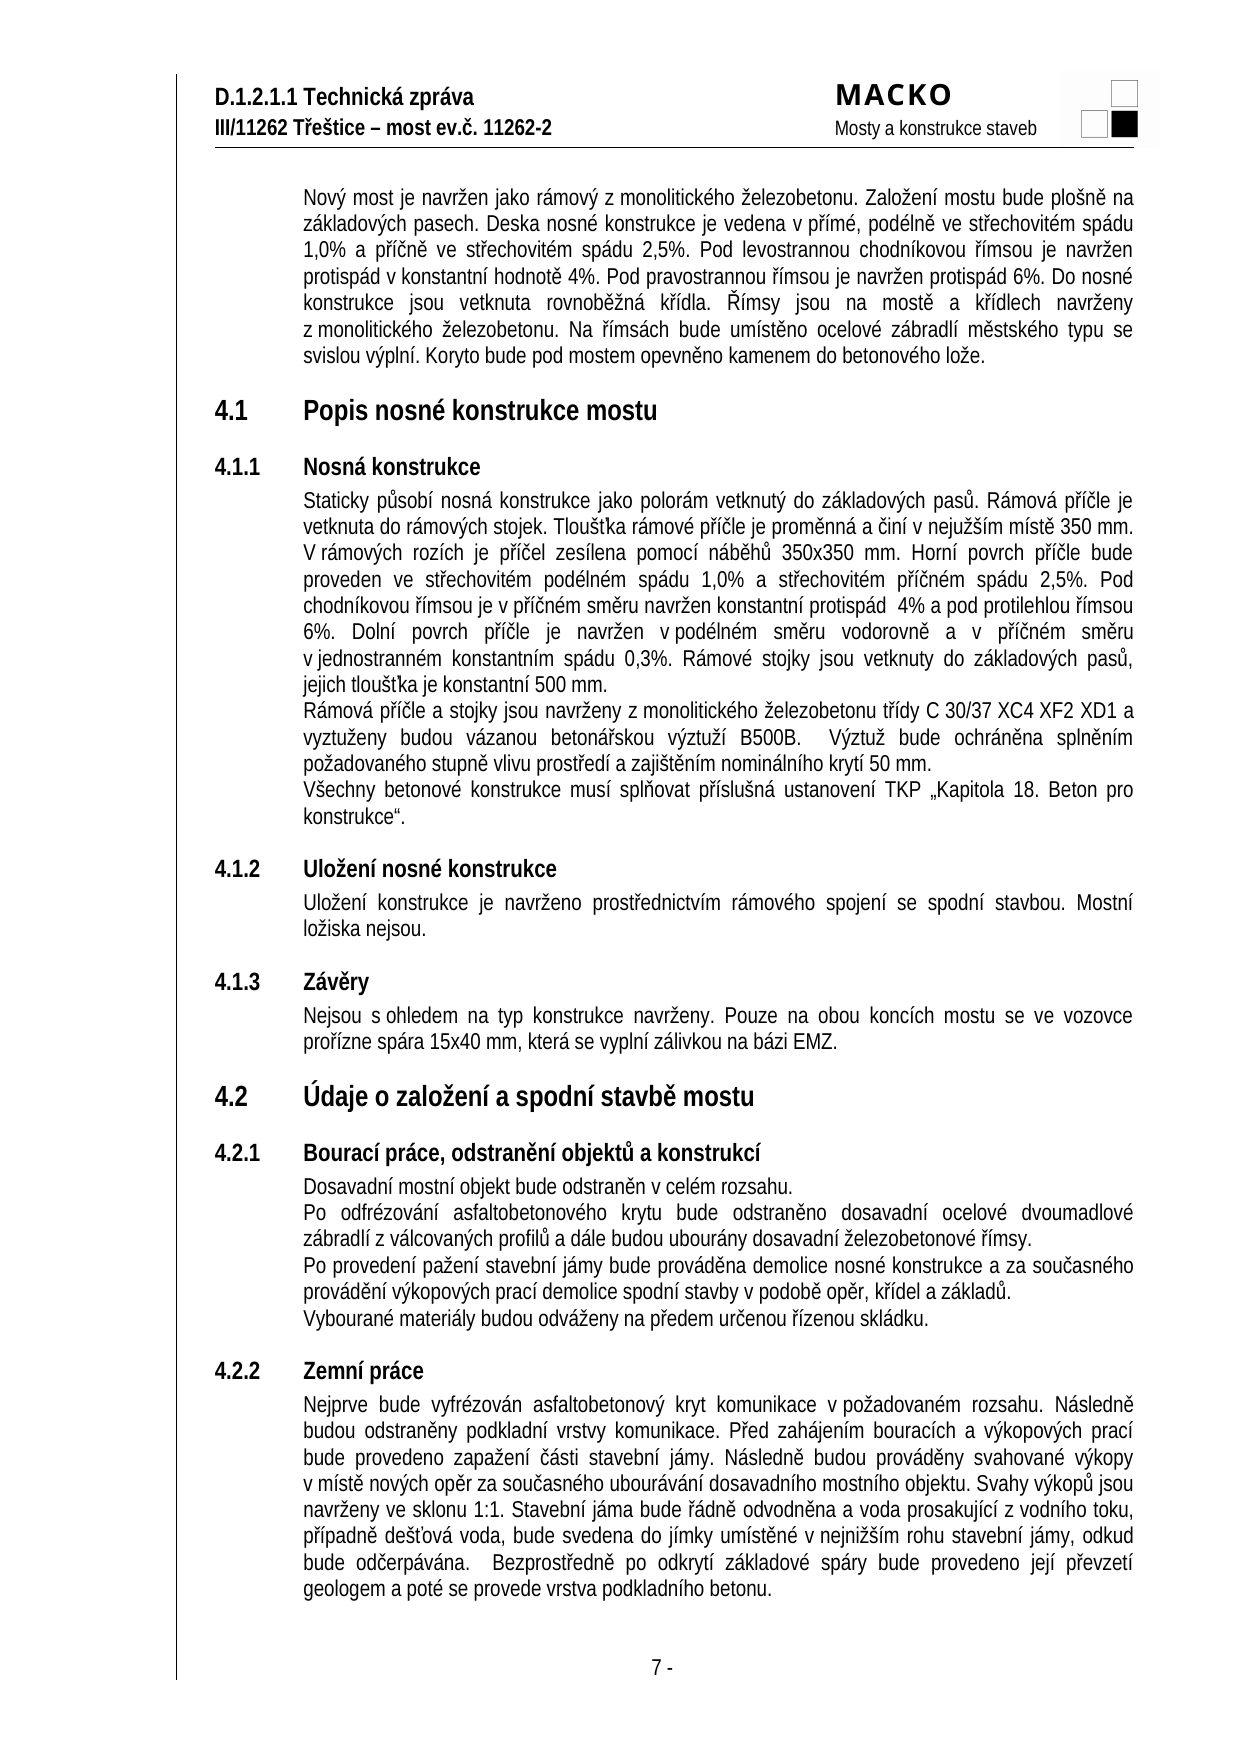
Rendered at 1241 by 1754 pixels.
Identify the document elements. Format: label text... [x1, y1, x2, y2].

subtitle Zemní práce [214, 1356, 1134, 1384]
text Vybourané materiály budou odváženy na předem určenou řízenou skládku. [303, 1304, 1134, 1331]
text Po provedení pažení stavební jámy bude prováděna demolice nosné konstrukce a za současného provádění výkopových prací demolice spodní stavby v podobě opěr, křídel a základů. [303, 1252, 1134, 1304]
text Nejprve bude vyfrézován asfaltobetonový kryt komunikace v požadovaném rozsahu. Následně budou odstraněny podkladní vrstvy komunikace. Před zahájením bouracích a výkopových prací bude provedeno zapažení části stavební jámy. Následně budou prováděny svahované výkopy v místě nových opěr za současného ubourávání dosavadního mostního objektu. Svahy výkopů jsou navrženy ve sklonu 1:1. Stavební jáma bude řádně odvodněna a voda prosakující z vodního toku, případně dešťová voda, bude svedena do jímky umístěné v nejnižším rohu stavební jámy, odkud bude odčerpávána. Bezprostředně po odkrytí základové spáry bude provedeno její převzetí geologem a poté se provede vrstva podkladního betonu. [303, 1391, 1134, 1602]
text Nový most je navržen jako rámový z monolitického železobetonu. Založení mostu bude plošně na základových pasech. Deska nosné konstrukce je vedena v přímé, podélně ve střechovitém spádu 1,0% a příčně ve střechovitém spádu 2,5%. Pod levostrannou chodníkovou římsou je navržen protispád v konstantní hodnotě 4%. Pod pravostrannou římsou je navržen protispád 6%. Do nosné konstrukce jsou vetknuta rovnoběžná křídla. Římsy jsou na mostě a křídlech navrženy z monolitického železobetonu. Na římsách bude umístěno ocelové zábradlí městského typu se svislou výplní. Koryto bude pod mostem opevněno kamenem do betonového lože. [303, 184, 1134, 368]
text Po odfrézování asfaltobetonového krytu bude odstraněno dosavadní ocelové dvoumadlové zábradlí z válcovaných profilů a dále budou ubourány dosavadní železobetonové římsy. [303, 1199, 1134, 1252]
text Uložení konstrukce je navrženo prostřednictvím rámového spojení se spodní stavbou. Mostní ložiska nejsou. [303, 889, 1134, 942]
subtitle Popis nosné konstrukce mostu [214, 393, 1134, 427]
picture [1060, 71, 1160, 148]
text Staticky působí nosná konstrukce jako polorám vetknutý do základových pasů. Rámová příčle je vetknuta do rámových stojek. Tloušťka rámové příčle je proměnná a činí v nejužším místě 350 mm. V rámových rozích je příčel zesílena pomocí náběhů 350x350 mm. Horní povrch příčle bude proveden ve střechovitém podélném spádu 1,0% a střechovitém příčném spádu 2,5%. Pod chodníkovou římsou je v příčném směru navržen konstantní protispád 4% a pod protilehlou římsou 6%. Dolní povrch příčle je navržen v podélném směru vodorovně a v příčném směru v jednostranném konstantním spádu 0,3%. Rámové stojky jsou vetknuty do základových pasů, jejich tloušťka je konstantní 500 mm. [303, 487, 1134, 697]
subtitle Závěry [214, 967, 1134, 995]
text Všechny betonové konstrukce musí splňovat příslušná ustanovení TKP „Kapitola 18. Beton pro konstrukce“. [303, 776, 1134, 829]
text Dosavadní mostní objekt bude odstraněn v celém rozsahu. [303, 1173, 1134, 1199]
subtitle Údaje o založení a spodní stavbě mostu [214, 1079, 1134, 1113]
subtitle Bourací práce, odstranění objektů a konstrukcí [214, 1138, 1134, 1166]
text Nejsou s ohledem na typ konstrukce navrženy. Pouze na obou koncích mostu se ve vozovce prořízne spára 15x40 mm, která se vyplní zálivkou na bázi EMZ. [303, 1002, 1134, 1054]
subtitle Uložení nosné konstrukce [214, 854, 1134, 883]
subtitle Nosná konstrukce [214, 452, 1134, 480]
text Rámová příčle a stojky jsou navrženy z monolitického železobetonu třídy C 30/37 XC4 XF2 XD1 a vyztuženy budou vázanou betonářskou výztuží B500B. Výztuž bude ochráněna splněním požadovaného stupně vlivu prostředí a zajištěním nominálního krytí 50 mm. [303, 697, 1134, 776]
